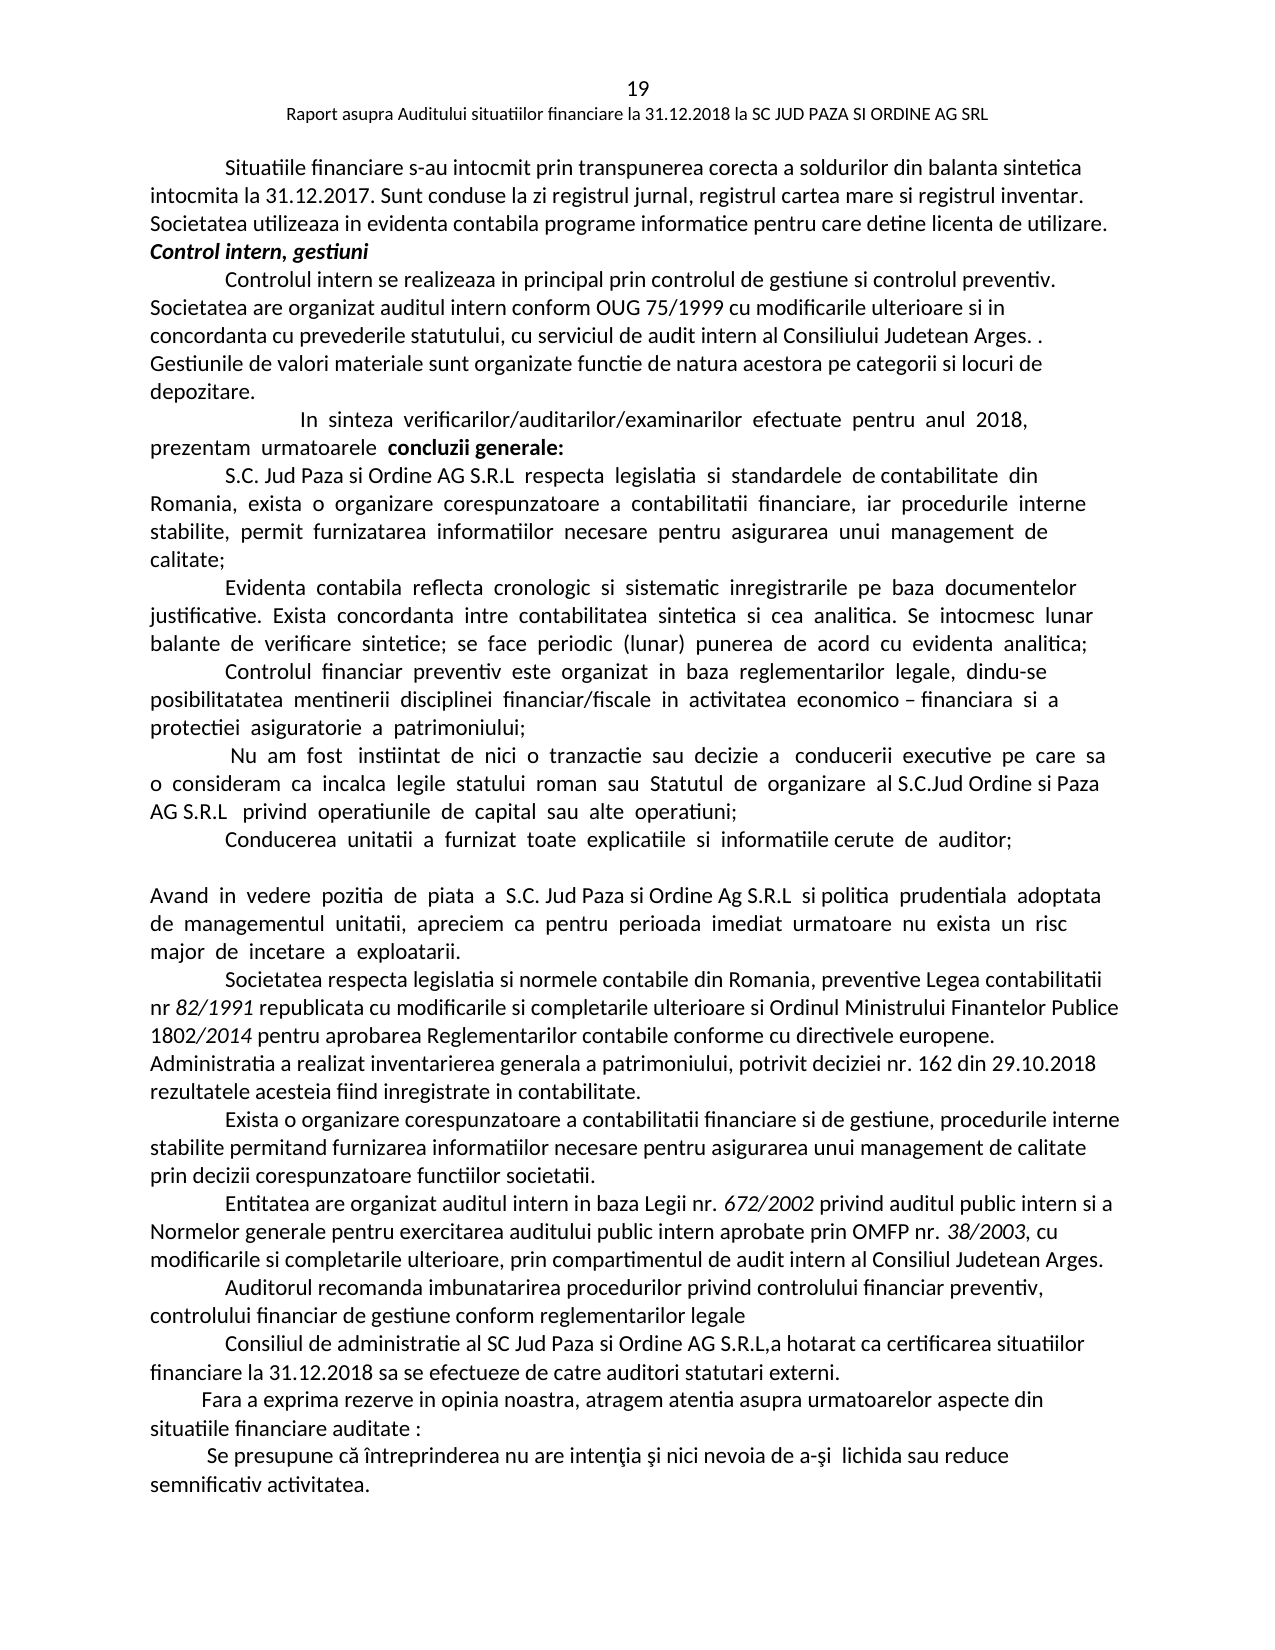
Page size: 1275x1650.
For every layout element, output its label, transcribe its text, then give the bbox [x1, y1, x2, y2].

text Se presupune că întreprinderea nu are intenţia şi nici nevoia de a-şi lichida sau reduce semnificativ activitatea. [150, 1442, 1125, 1498]
text In sinteza verificarilor/auditarilor/examinarilor efectuate pentru anul 2018, prezentam urmatoarele concluzii generale: [150, 405, 1125, 461]
text S.C. Jud Paza si Ordine AG S.R.L respecta legislatia si standardele de contabilitate din Romania, exista o organizare corespunzatoare a contabilitatii financiare, iar procedurile interne stabilite, permit furnizatarea informatiilor necesare pentru asigurarea unui management de calitate; [150, 461, 1125, 573]
text Consiliul de administratie al SC Jud Paza si Ordine AG S.R.L,a hotarat ca certificarea situatiilor financiare la 31.12.2018 sa se efectueze de catre auditori statutari externi. [150, 1329, 1125, 1386]
text Avand in vedere pozitia de piata a S.C. Jud Paza si Ordine Ag S.R.L si politica prudentiala adoptata de managementul unitatii, apreciem ca pentru perioada imediat urmatoare nu exista un risc major de incetare a exploatarii. [150, 881, 1125, 965]
text Societatea respecta legislatia si normele contabile din Romania, preventive Legea contabilitatii nr 82/1991 republicata cu modificarile si completarile ulterioare si Ordinul Ministrului Finantelor Publice 1802/2014 pentru aprobarea Reglementarilor contabile conforme cu directiveIe europene. [150, 965, 1125, 1049]
text Situatiile financiare s-au intocmit prin transpunerea corecta a soldurilor din balanta sintetica intocmita la 31.12.2017. Sunt conduse la zi registrul jurnal, registrul cartea mare si registrul inventar. Societatea utilizeaza in evidenta contabila programe informatice pentru care detine licenta de utilizare. [150, 153, 1125, 237]
text Nu am fost instiintat de nici o tranzactie sau decizie a conducerii executive pe care sa o consideram ca incalca legile statului roman sau Statutul de organizare al S.C.Jud Ordine si Paza AG S.R.L privind operatiunile de capital sau alte operatiuni; [150, 741, 1125, 825]
text Control intern, gestiuni [150, 237, 1125, 265]
text Fara a exprima rezerve in opinia noastra, atragem atentia asupra urmatoarelor aspecte din situatiile financiare auditate : [150, 1386, 1125, 1442]
text Entitatea are organizat auditul intern in baza Legii nr. 672/2002 privind auditul public intern si a Normelor generale pentru exercitarea auditului public intern aprobate prin OMFP nr. 38/2003, cu modificarile si completarile ulterioare, prin compartimentul de audit intern al Consiliul Judetean Arges. [150, 1189, 1125, 1273]
text Administratia a realizat inventarierea generala a patrimoniului, potrivit deciziei nr. 162 din 29.10.2018 rezultatele acesteia fiind inregistrate in contabilitate. [150, 1049, 1125, 1105]
text Controlul intern se realizeaza in principal prin controlul de gestiune si controlul preventiv. Societatea are organizat auditul intern conform OUG 75/1999 cu modificarile ulterioare si in concordanta cu prevederile statutului, cu serviciul de audit intern al Consiliului Judetean Arges. . Gestiunile de valori materiale sunt organizate functie de natura acestora pe categorii si locuri de depozitare. [150, 265, 1125, 405]
text Exista o organizare corespunzatoare a contabilitatii financiare si de gestiune, procedurile interne stabilite permitand furnizarea informatiilor necesare pentru asigurarea unui management de calitate prin decizii corespunzatoare functiilor societatii. [150, 1105, 1125, 1189]
text Auditorul recomanda imbunatarirea procedurilor privind controlului financiar preventiv, controlului financiar de gestiune conform reglementarilor legale [150, 1273, 1125, 1329]
text Controlul financiar preventiv este organizat in baza reglementarilor legale, dindu-se posibilitatatea mentinerii disciplinei financiar/fiscale in activitatea economico – financiara si a protectiei asiguratorie a patrimoniului; [150, 657, 1125, 741]
text Conducerea unitatii a furnizat toate explicatiile si informatiile cerute de auditor; [150, 825, 1125, 881]
text Evidenta contabila reflecta cronologic si sistematic inregistrarile pe baza documentelor justificative. Exista concordanta intre contabilitatea sintetica si cea analitica. Se intocmesc lunar balante de verificare sintetice; se face periodic (lunar) punerea de acord cu evidenta analitica; [150, 573, 1125, 657]
